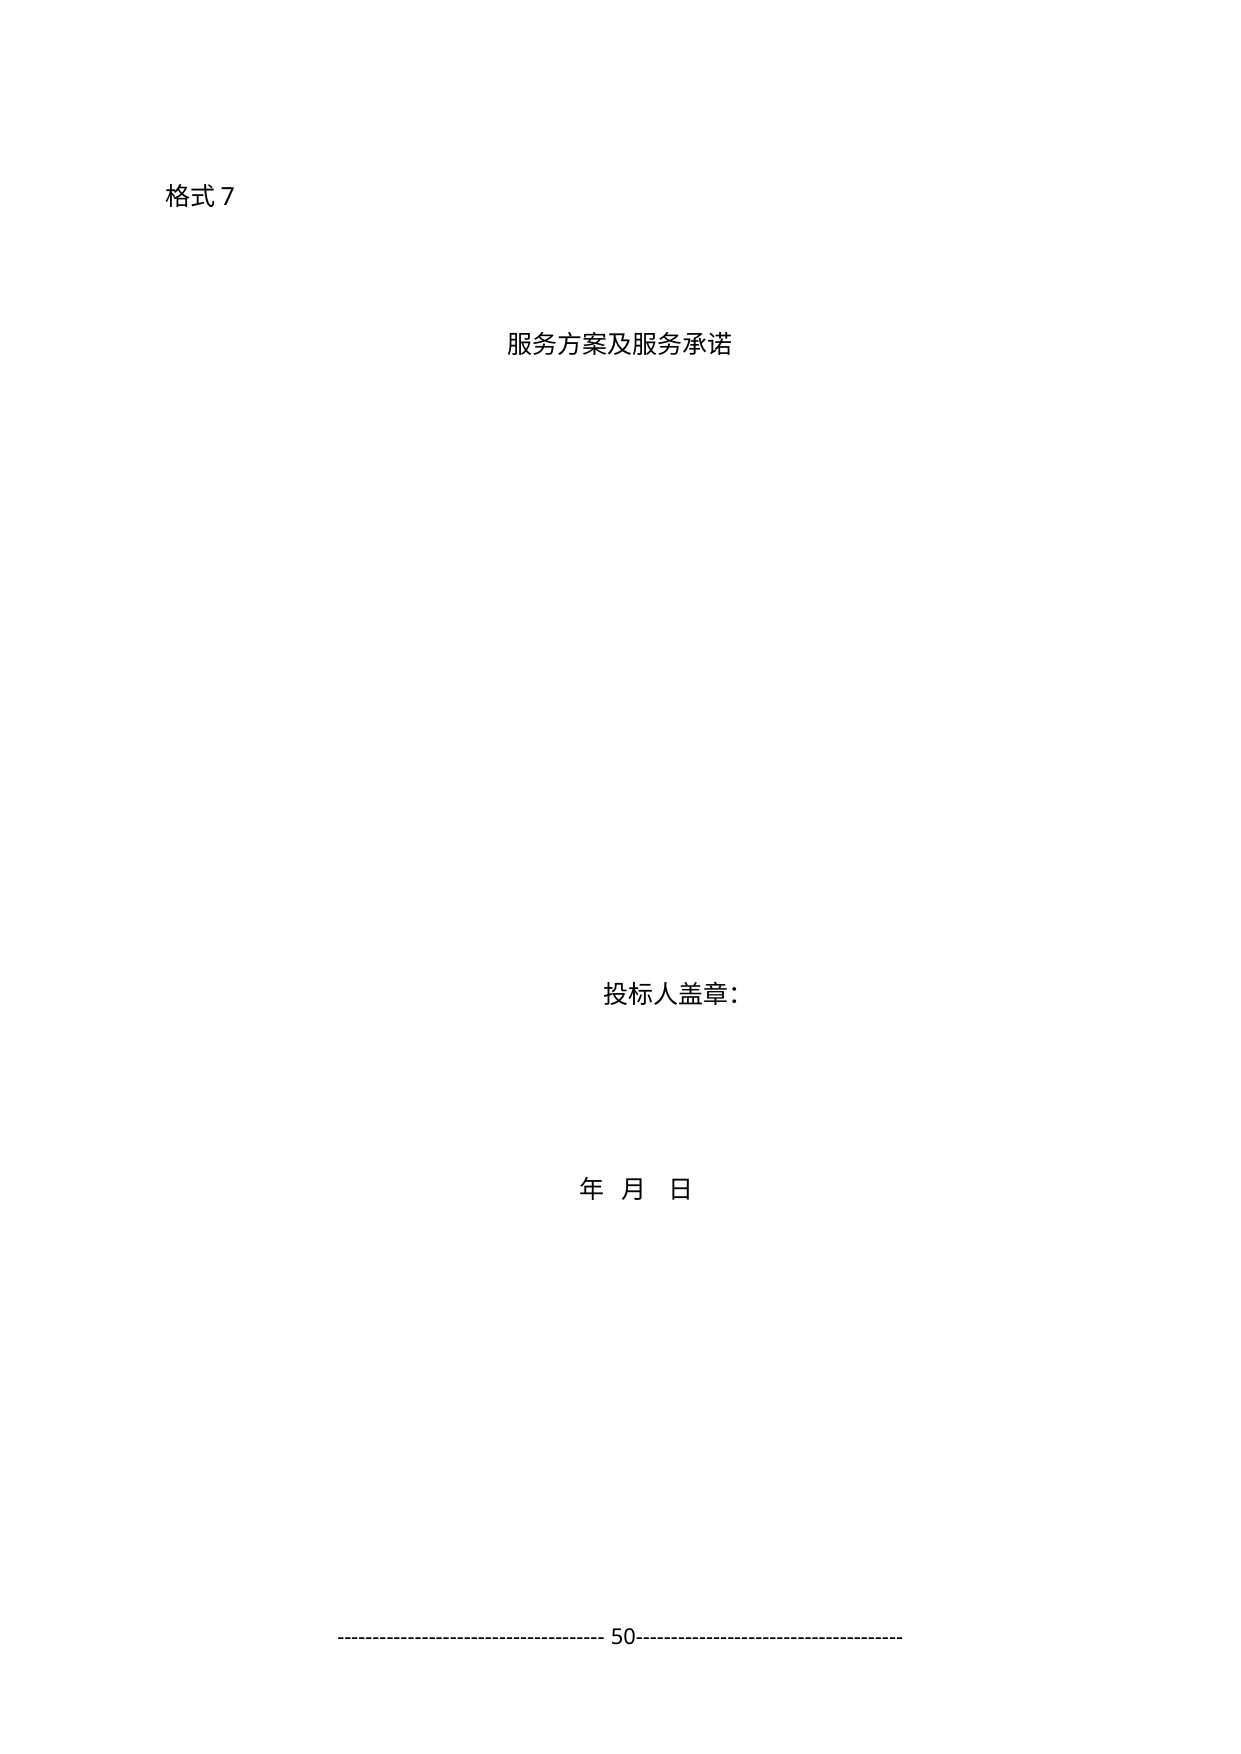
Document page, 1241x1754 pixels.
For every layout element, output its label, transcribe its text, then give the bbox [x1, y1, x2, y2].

text 年 月 日 [165, 1155, 1075, 1220]
text 服务方案及服务承诺 [165, 310, 1075, 375]
text 格式7 [165, 162, 1075, 227]
text 投标人盖章： [165, 960, 1008, 1025]
